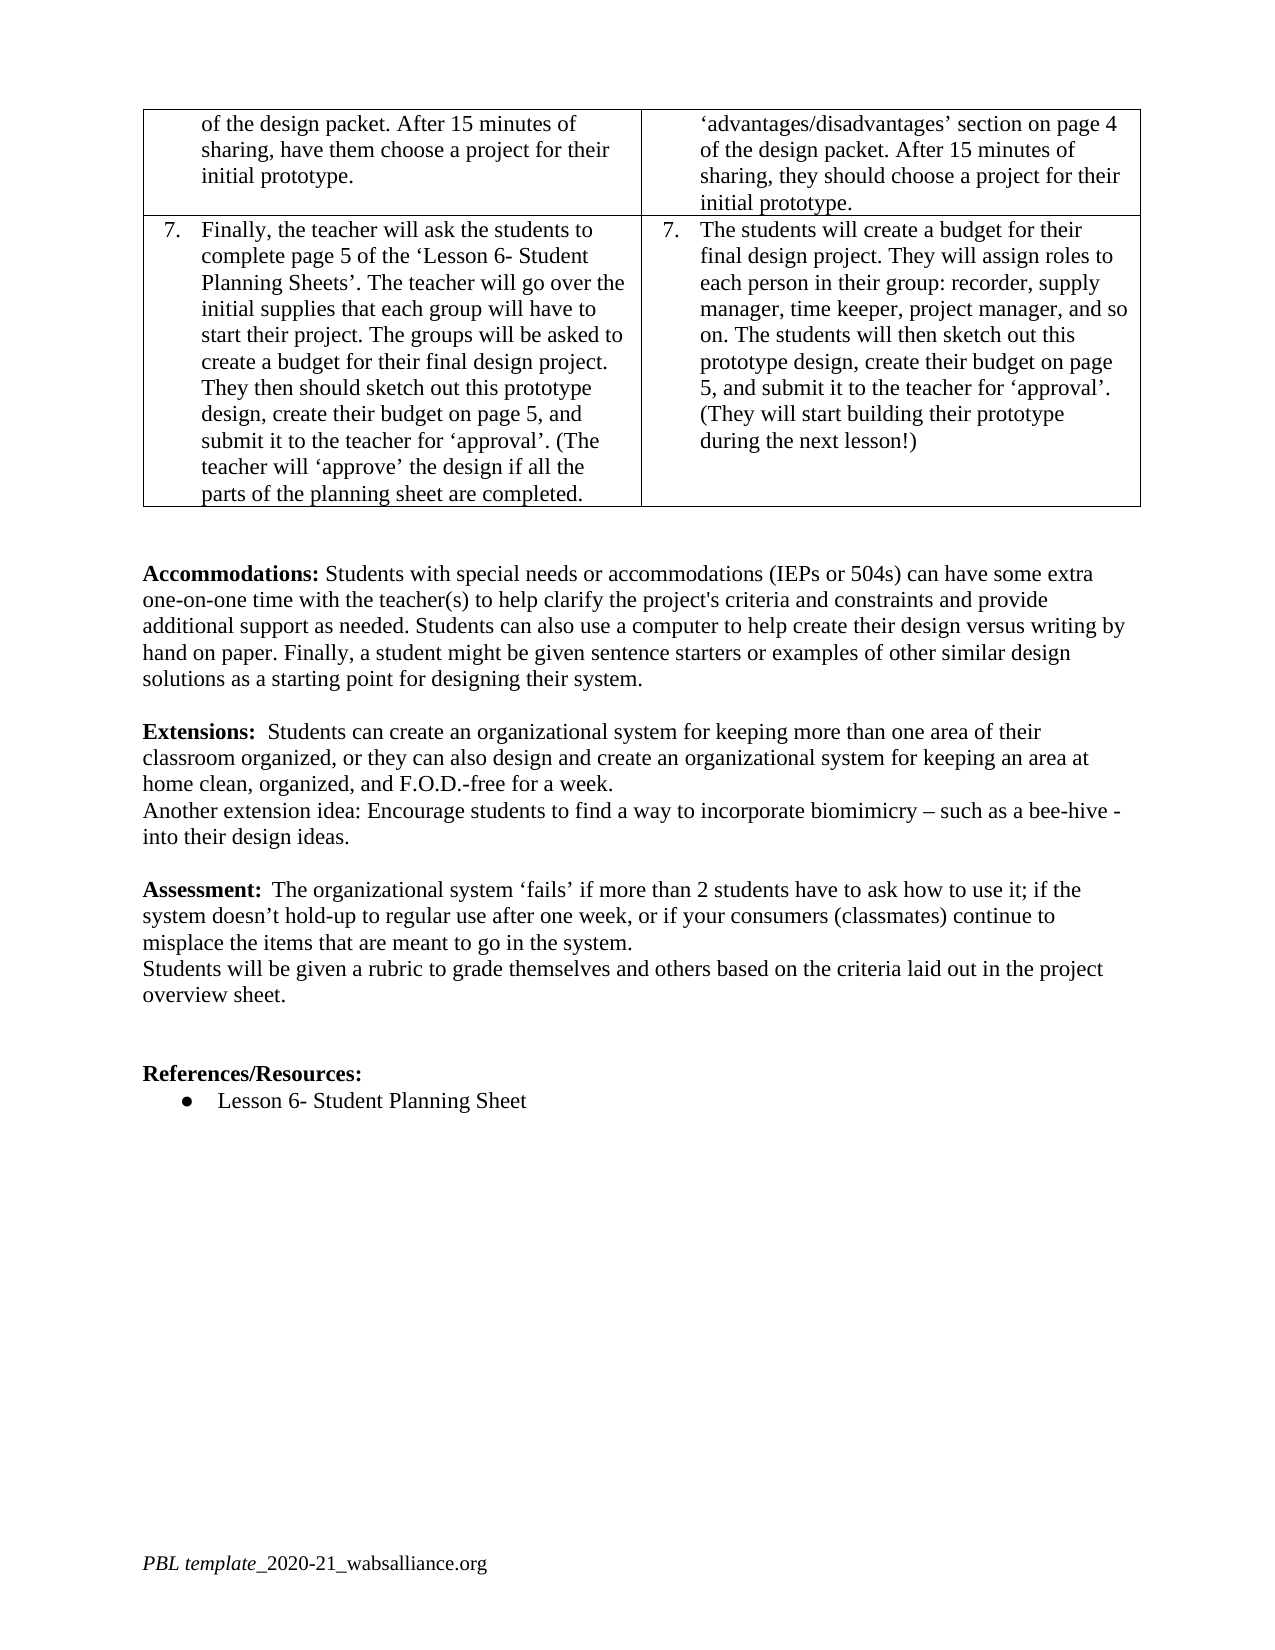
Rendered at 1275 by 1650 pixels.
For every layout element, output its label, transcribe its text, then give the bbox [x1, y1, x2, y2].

list Lesson 6- Student Planning Sheet [180, 1087, 1132, 1113]
table_cell The students will create a budget for their final design project. They will assign roles to each person in their group: recorder, supply manager, time keeper, project manager, and so on. The students will then sketch out this prototype design, create their budget on page 5, and submit it to the teacher for ‘approval’. (They will start building their prototype during the next lesson!) [642, 216, 1140, 506]
text Another extension idea: Encourage students to find a way to incorporate biomimicry – such as a bee-hive - into their design ideas. [142, 797, 1132, 849]
text Extensions: Students can create an organizational system for keeping more than one area of their classroom organized, or they can also design and create an organizational system for keeping an area at home clean, organized, and F.O.D.-free for a week. [142, 718, 1132, 797]
table_cell Finally, the teacher will ask the students to complete page 5 of the ‘Lesson 6- Student Planning Sheets’. The teacher will go over the initial supplies that each group will have to start their project. The groups will be asked to create a budget for their final design project. They then should sketch out this prototype design, create their budget on page 5, and submit it to the teacher for ‘approval’. (The teacher will ‘approve’ the design if all the parts of the planning sheet are completed. [144, 216, 641, 506]
text Students will be given a rubric to grade themselves and others based on the criteria laid out in the project overview sheet. [142, 955, 1132, 1008]
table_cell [642, 110, 1140, 215]
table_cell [144, 110, 641, 215]
text Assessment: The organizational system ‘fails’ if more than 2 students have to ask how to use it; if the system doesn’t hold-up to regular use after one week, or if your consumers (classmates) continue to misplace the items that are meant to go in the system. [142, 876, 1132, 955]
text References/Resources: [142, 1060, 1132, 1087]
text Accommodations: Students with special needs or accommodations (IEPs or 504s) can have some extra one-on-one time with the teacher(s) to help clarify the project's criteria and constraints and provide additional support as needed. Students can also use a computer to help create their design versus writing by hand on paper. Finally, a student might be given sentence starters or examples of other similar design solutions as a starting point for designing their system. [142, 560, 1132, 691]
